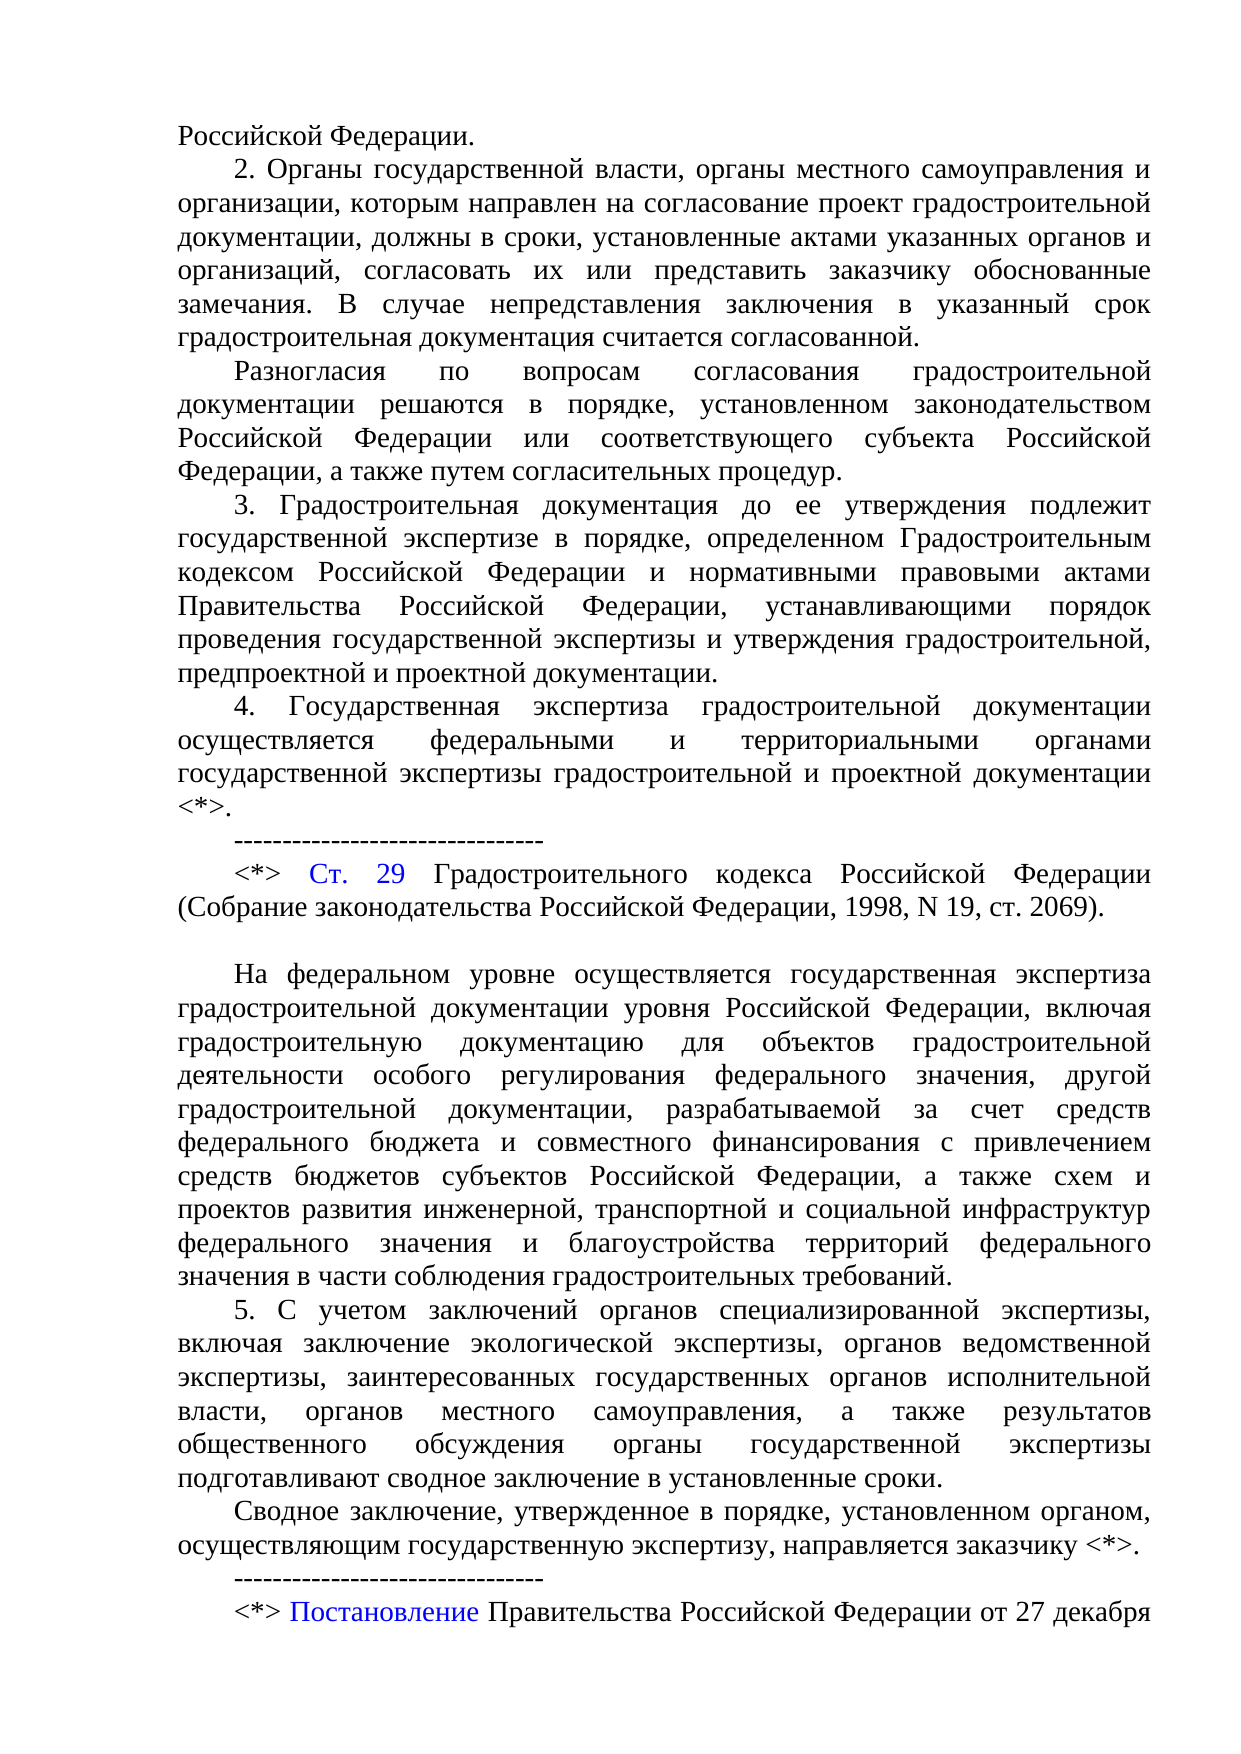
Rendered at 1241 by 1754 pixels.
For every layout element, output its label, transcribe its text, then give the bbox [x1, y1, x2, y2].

text 2. Органы государственной власти, органы местного самоуправления и организации, которым направлен на согласование проект градостроительной документации, должны в сроки, установленные актами указанных органов и организаций, согласовать их или представить заказчику обоснованные замечания. В случае непредставления заключения в указанный срок градостроительная документация считается согласованной. [177, 152, 1152, 353]
text <*> Ст. 29 Градостроительного кодекса Российской Федерации (Собрание законодательства Российской Федерации, 1998, N 19, ст. 2069). [177, 856, 1152, 923]
text -------------------------------- [177, 1560, 1152, 1594]
text Разногласия по вопросам согласования градостроительной документации решаются в порядке, установленном законодательством Российской Федерации или соответствующего субъекта Российской Федерации, а также путем согласительных процедур. [177, 353, 1152, 487]
text 5. С учетом заключений органов специализированной экспертизы, включая заключение экологической экспертизы, органов ведомственной экспертизы, заинтересованных государственных органов исполнительной власти, органов местного самоуправления, а также результатов общественного обсуждения органы государственной экспертизы подготавливают сводное заключение в установленные сроки. [177, 1292, 1152, 1493]
text -------------------------------- [177, 822, 1152, 856]
text Сводное заключение, утвержденное в порядке, установленном органом, осуществляющим государственную экспертизу, направляется заказчику <*>. [177, 1493, 1152, 1560]
text 3. Градостроительная документация до ее утверждения подлежит государственной экспертизе в порядке, определенном Градостроительным кодексом Российской Федерации и нормативными правовыми актами Правительства Российской Федерации, устанавливающими порядок проведения государственной экспертизы и утверждения градостроительной, предпроектной и проектной документации. [177, 487, 1152, 688]
text На федеральном уровне осуществляется государственная экспертиза градостроительной документации уровня Российской Федерации, включая градостроительную документацию для объектов градостроительной деятельности особого регулирования федерального значения, другой градостроительной документации, разрабатываемой за счет средств федерального бюджета и совместного финансирования с привлечением средств бюджетов субъектов Российской Федерации, а также схем и проектов развития инженерной, транспортной и социальной инфраструктур федерального значения и благоустройства территорий федерального значения в части соблюдения градостроительных требований. [177, 957, 1152, 1292]
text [177, 118, 1152, 152]
text 4. Государственная экспертиза градостроительной документации осуществляется федеральными и территориальными органами государственной экспертизы градостроительной и проектной документации <*>. [177, 688, 1152, 822]
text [177, 1594, 1152, 1627]
